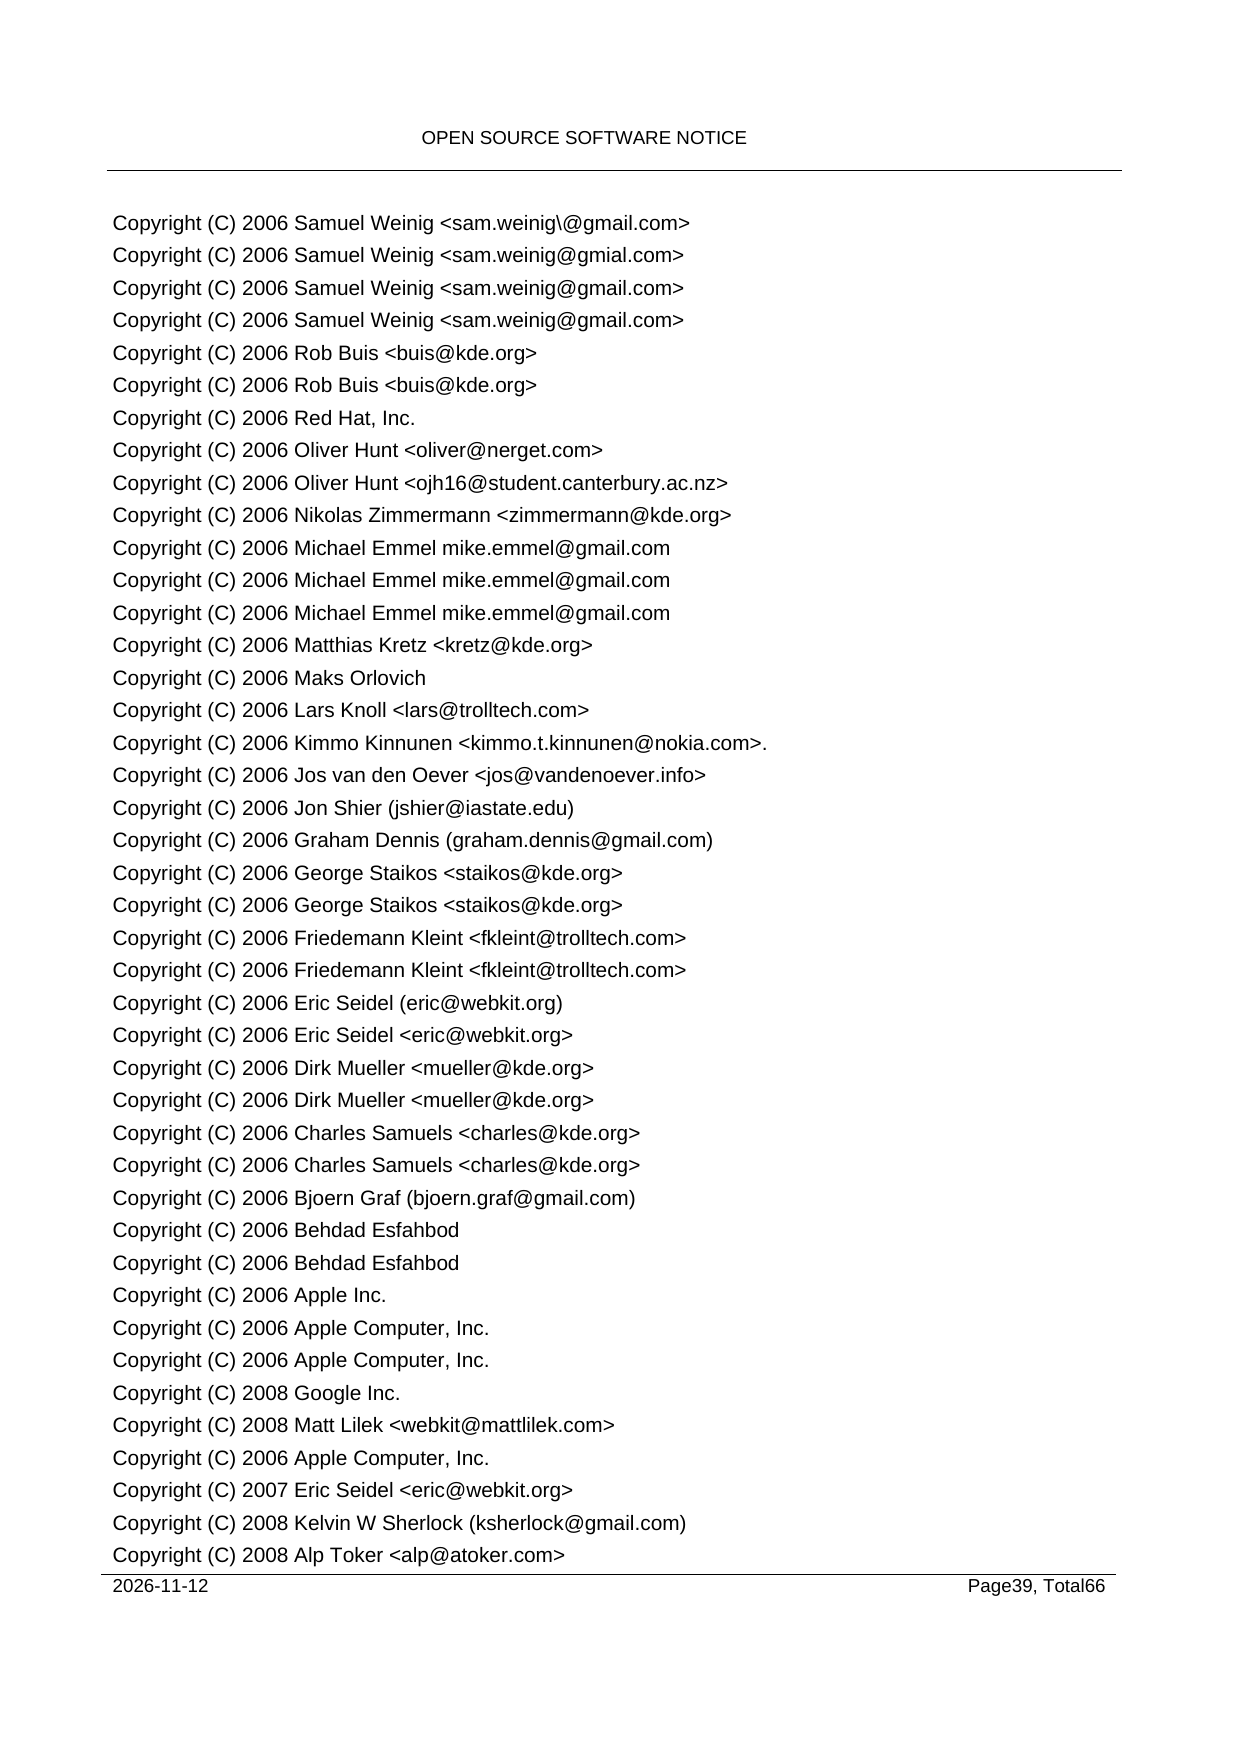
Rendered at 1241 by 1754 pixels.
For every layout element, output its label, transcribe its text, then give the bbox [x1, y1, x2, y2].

text Copyright (C) 2008 Matt Lilek <webkit@mattlilek.com> [112, 1409, 1128, 1441]
text Copyright (C) 2006 Apple Computer, Inc. [112, 1311, 1128, 1344]
text Copyright (C) 2006 Michael Emmel mike.emmel@gmail.com [112, 596, 1128, 629]
text Copyright (C) 2006 Rob Buis <buis@kde.org> [112, 336, 1128, 369]
text Copyright (C) 2008 Alp Toker <alp@atoker.com> [112, 1539, 1128, 1571]
text Copyright (C) 2008 Google Inc. [112, 1376, 1128, 1409]
text Copyright (C) 2006 Maks Orlovich [112, 661, 1128, 694]
text Copyright (C) 2006 Behdad Esfahbod [112, 1246, 1128, 1279]
text Copyright (C) 2006 Samuel Weinig <sam.weinig@gmail.com> [112, 304, 1128, 336]
text Copyright (C) 2006 Matthias Kretz <kretz@kde.org> [112, 629, 1128, 661]
text Copyright (C) 2006 Samuel Weinig <sam.weinig\@gmail.com> [112, 206, 1128, 239]
text Copyright (C) 2006 Charles Samuels <charles@kde.org> [112, 1149, 1128, 1181]
text Copyright (C) 2006 Samuel Weinig <sam.weinig@gmial.com> [112, 239, 1128, 271]
text Copyright (C) 2006 Bjoern Graf (bjoern.graf@gmail.com) [112, 1181, 1128, 1214]
text Copyright (C) 2006 Lars Knoll <lars@trolltech.com> [112, 694, 1128, 726]
text Copyright (C) 2006 Samuel Weinig <sam.weinig@gmail.com> [112, 271, 1128, 304]
text Copyright (C) 2006 Charles Samuels <charles@kde.org> [112, 1116, 1128, 1149]
text Copyright (C) 2006 Apple Computer, Inc. [112, 1441, 1128, 1474]
text Copyright (C) 2006 Rob Buis <buis@kde.org> [112, 369, 1128, 401]
text Copyright (C) 2007 Eric Seidel <eric@webkit.org> [112, 1474, 1128, 1506]
text Copyright (C) 2006 Nikolas Zimmermann <zimmermann@kde.org> [112, 499, 1128, 531]
text Copyright (C) 2006 Dirk Mueller <mueller@kde.org> [112, 1051, 1128, 1084]
text Copyright (C) 2006 Jos van den Oever <jos@vandenoever.info> [112, 759, 1128, 791]
text Copyright (C) 2006 Behdad Esfahbod [112, 1214, 1128, 1246]
text Copyright (C) 2006 Apple Computer, Inc. [112, 1344, 1128, 1376]
text Copyright (C) 2006 Eric Seidel <eric@webkit.org> [112, 1019, 1128, 1051]
text Copyright (C) 2006 Apple Inc. [112, 1279, 1128, 1311]
text Copyright (C) 2006 Kimmo Kinnunen <kimmo.t.kinnunen@nokia.com>. [112, 726, 1128, 759]
text Copyright (C) 2006 Red Hat, Inc. [112, 401, 1128, 434]
text Copyright (C) 2006 Jon Shier (jshier@iastate.edu) [112, 791, 1128, 824]
text Copyright (C) 2006 Graham Dennis (graham.dennis@gmail.com) [112, 824, 1128, 856]
text Copyright (C) 2008 Kelvin W Sherlock (ksherlock@gmail.com) [112, 1506, 1128, 1539]
text Copyright (C) 2006 Eric Seidel (eric@webkit.org) [112, 986, 1128, 1019]
text Copyright (C) 2006 Michael Emmel mike.emmel@gmail.com [112, 531, 1128, 564]
text Copyright (C) 2006 George Staikos <staikos@kde.org> [112, 856, 1128, 889]
text Copyright (C) 2006 Oliver Hunt <oliver@nerget.com> [112, 434, 1128, 466]
text Copyright (C) 2006 Friedemann Kleint <fkleint@trolltech.com> [112, 954, 1128, 986]
text Copyright (C) 2006 George Staikos <staikos@kde.org> [112, 889, 1128, 921]
text Copyright (C) 2006 Friedemann Kleint <fkleint@trolltech.com> [112, 921, 1128, 954]
text Copyright (C) 2006 Oliver Hunt <ojh16@student.canterbury.ac.nz> [112, 466, 1128, 499]
text Copyright (C) 2006 Dirk Mueller <mueller@kde.org> [112, 1084, 1128, 1116]
text Copyright (C) 2006 Michael Emmel mike.emmel@gmail.com [112, 564, 1128, 596]
